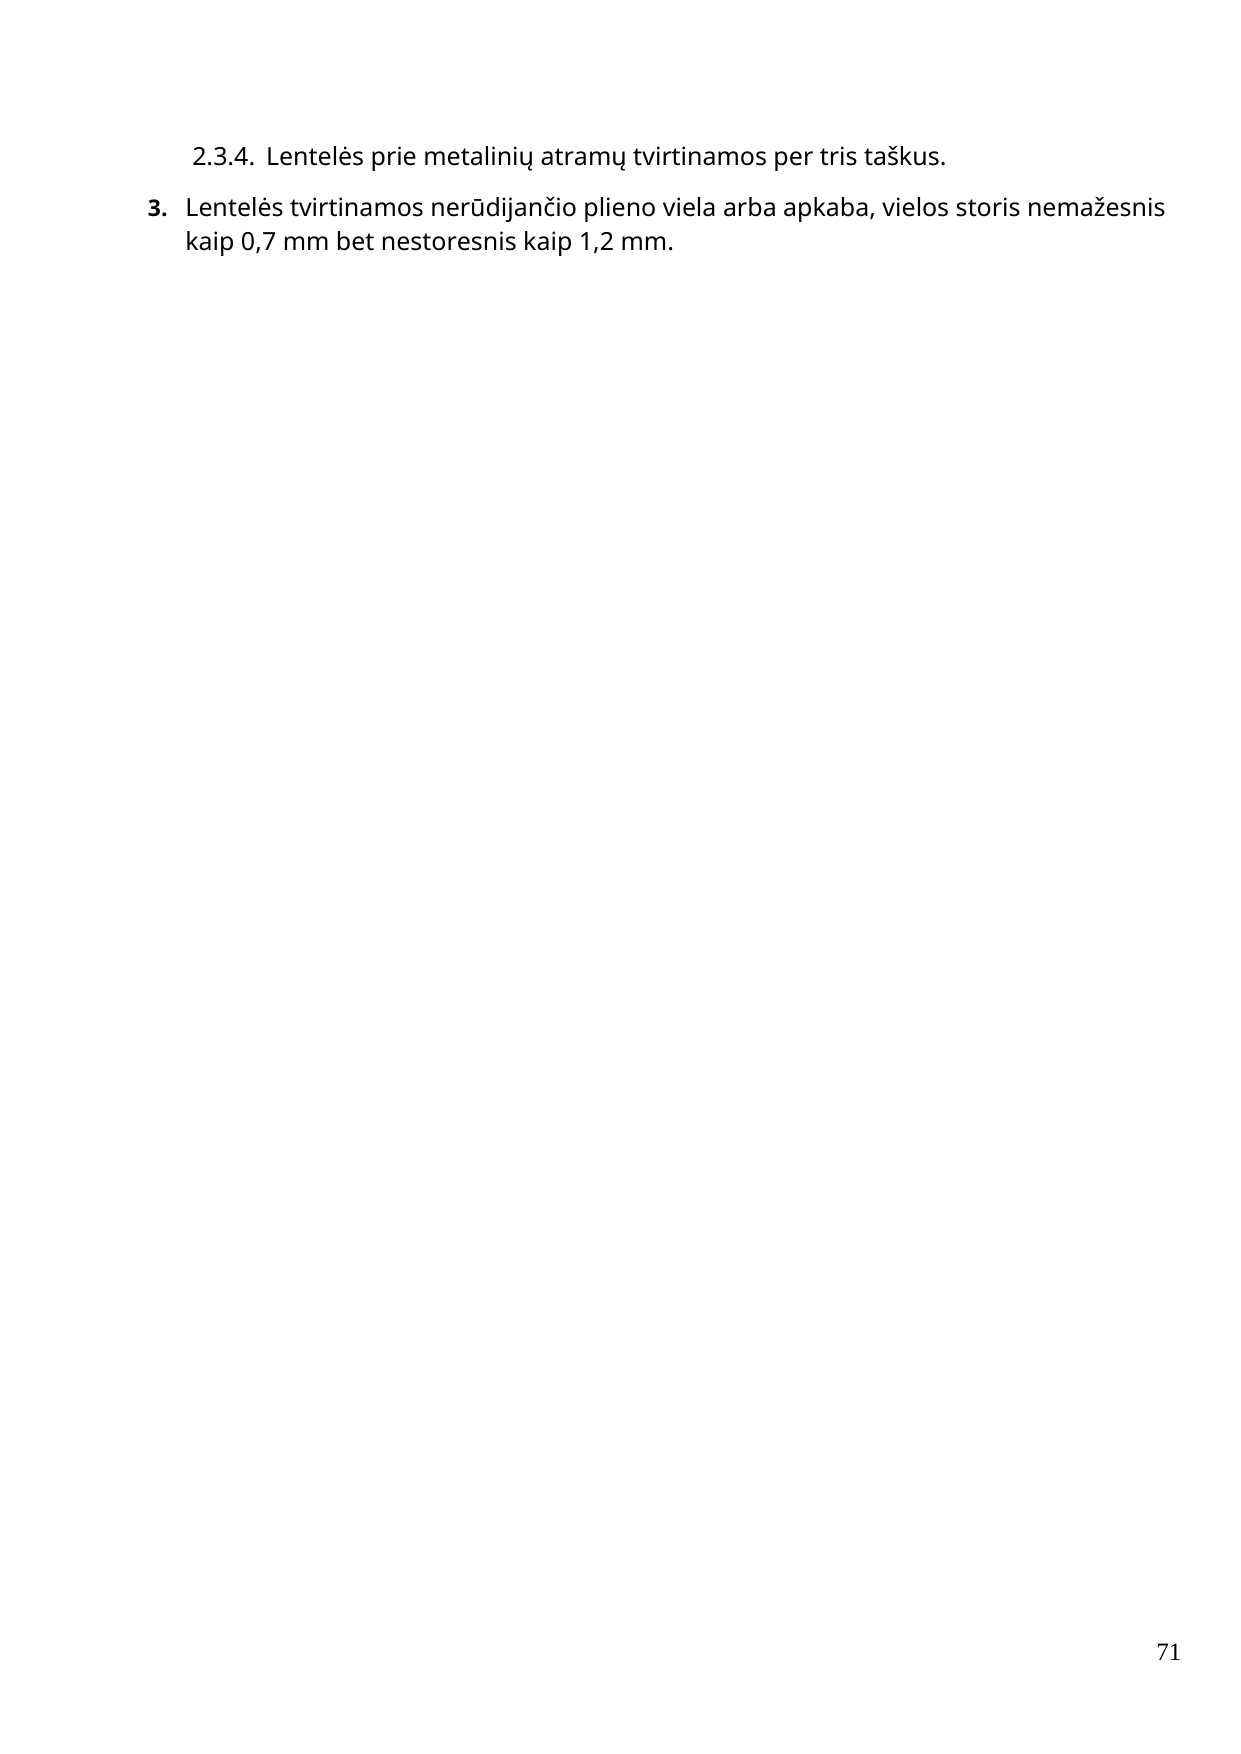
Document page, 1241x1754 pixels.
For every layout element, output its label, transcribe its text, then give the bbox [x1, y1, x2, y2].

list Lentelės prie metalinių atramų tvirtinamos per tris taškus. [192, 139, 1181, 173]
list Lentelės tvirtinamos nerūdijančio plieno viela arba apkaba, vielos storis nemažesnis kaip 0,7 mm bet nestoresnis kaip 1,2 mm. [148, 190, 1181, 258]
